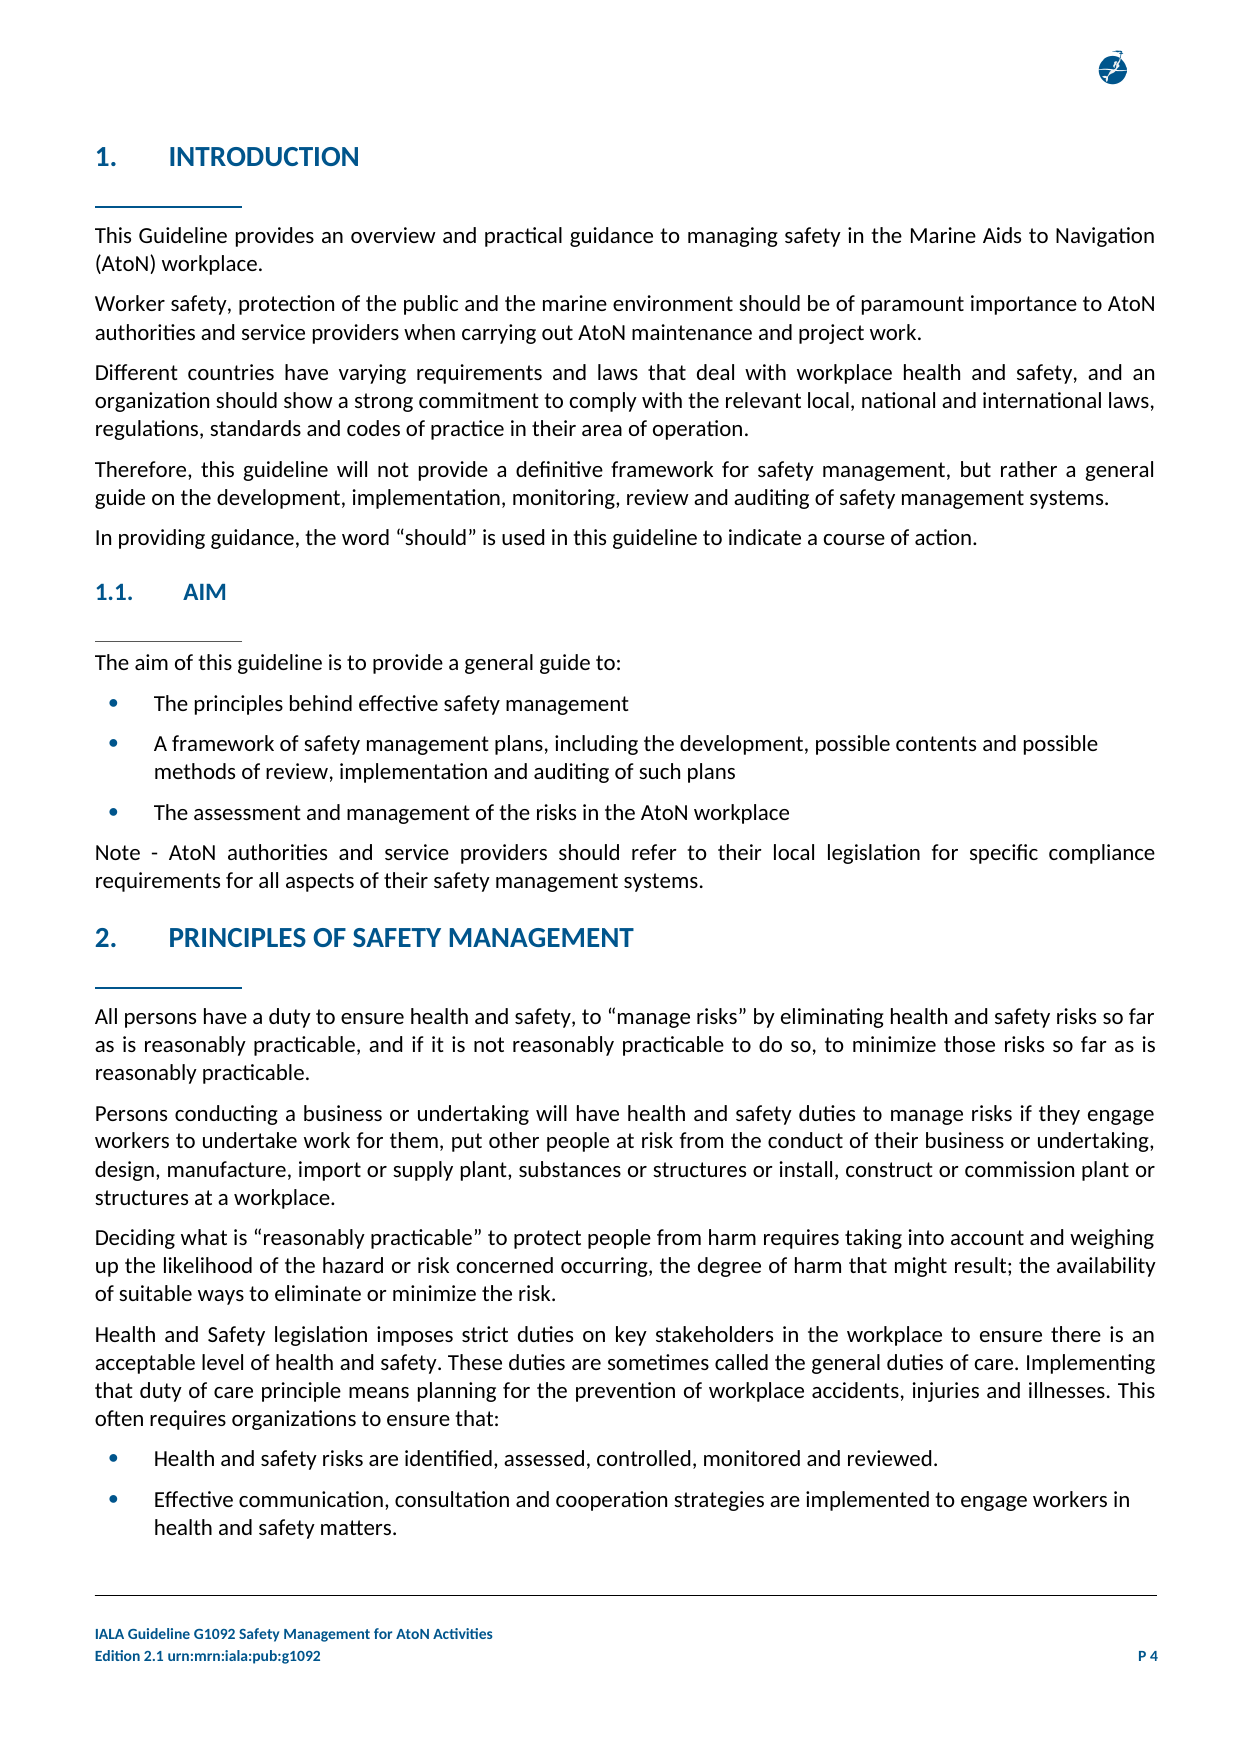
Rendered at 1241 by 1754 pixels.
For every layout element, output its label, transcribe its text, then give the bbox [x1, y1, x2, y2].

text Persons conducting a business or undertaking will have health and safety duties to manage risks if they engage workers to undertake work for them, put other people at risk from the conduct of their business or undertaking, design, manufacture, import or supply plant, substances or structures or install, construct or commission plant or structures at a workplace. [94, 1099, 1157, 1211]
subtitle Aim [94, 576, 1157, 607]
subtitle PRINCIPLES OF SAFETY MANAGEMENT [94, 919, 1157, 955]
text In providing guidance, the word “should” is used in this guideline to indicate a course of action. [94, 523, 1157, 551]
text Deciding what is “reasonably practicable” to protect people from harm requires taking into account and weighing up the likelihood of the hazard or risk concerned occurring, the degree of harm that might result; the availability of suitable ways to eliminate or minimize the risk. [94, 1223, 1157, 1307]
text The aim of this guideline is to provide a general guide to: [94, 648, 1157, 676]
subtitle INTRODUCTION [94, 138, 1157, 174]
text All persons have a duty to ensure health and safety, to “manage risks” by eliminating health and safety risks so far as is reasonably practicable, and if it is not reasonably practicable to do so, to minimize those risks so far as is reasonably practicable. [94, 1002, 1157, 1086]
text Therefore, this guideline will not provide a definitive framework for safety management, but rather a general guide on the development, implementation, monitoring, review and auditing of safety management systems. [94, 455, 1157, 511]
text Note - AtoN authorities and service providers should refer to their local legislation for specific compliance requirements for all aspects of their safety management systems. [94, 838, 1157, 894]
picture [1067, 0, 1186, 119]
text The principles behind effective safety management [109, 689, 1157, 717]
text Different countries have varying requirements and laws that deal with workplace health and safety, and an organization should show a strong commitment to comply with the relevant local, national and international laws, regulations, standards and codes of practice in their area of operation. [94, 358, 1157, 442]
text The assessment and management of the risks in the AtoN workplace [109, 798, 1157, 826]
text A framework of safety management plans, including the development, possible contents and possible methods of review, implementation and auditing of such plans [109, 729, 1157, 786]
text Health and Safety legislation imposes strict duties on key stakeholders in the workplace to ensure there is an acceptable level of health and safety. These duties are sometimes called the general duties of care. Implementing that duty of care principle means planning for the prevention of workplace accidents, injuries and illnesses. This often requires organizations to ensure that: [94, 1320, 1157, 1432]
text Worker safety, protection of the public and the marine environment should be of paramount importance to AtoN authorities and service providers when carrying out AtoN maintenance and project work. [94, 289, 1157, 346]
text This Guideline provides an overview and practical guidance to managing safety in the Marine Aids to Navigation (AtoN) workplace. [94, 221, 1157, 277]
text Effective communication, consultation and cooperation strategies are implemented to engage workers in health and safety matters. [109, 1485, 1157, 1541]
text Health and safety risks are identified, assessed, controlled, monitored and reviewed. [109, 1444, 1157, 1472]
